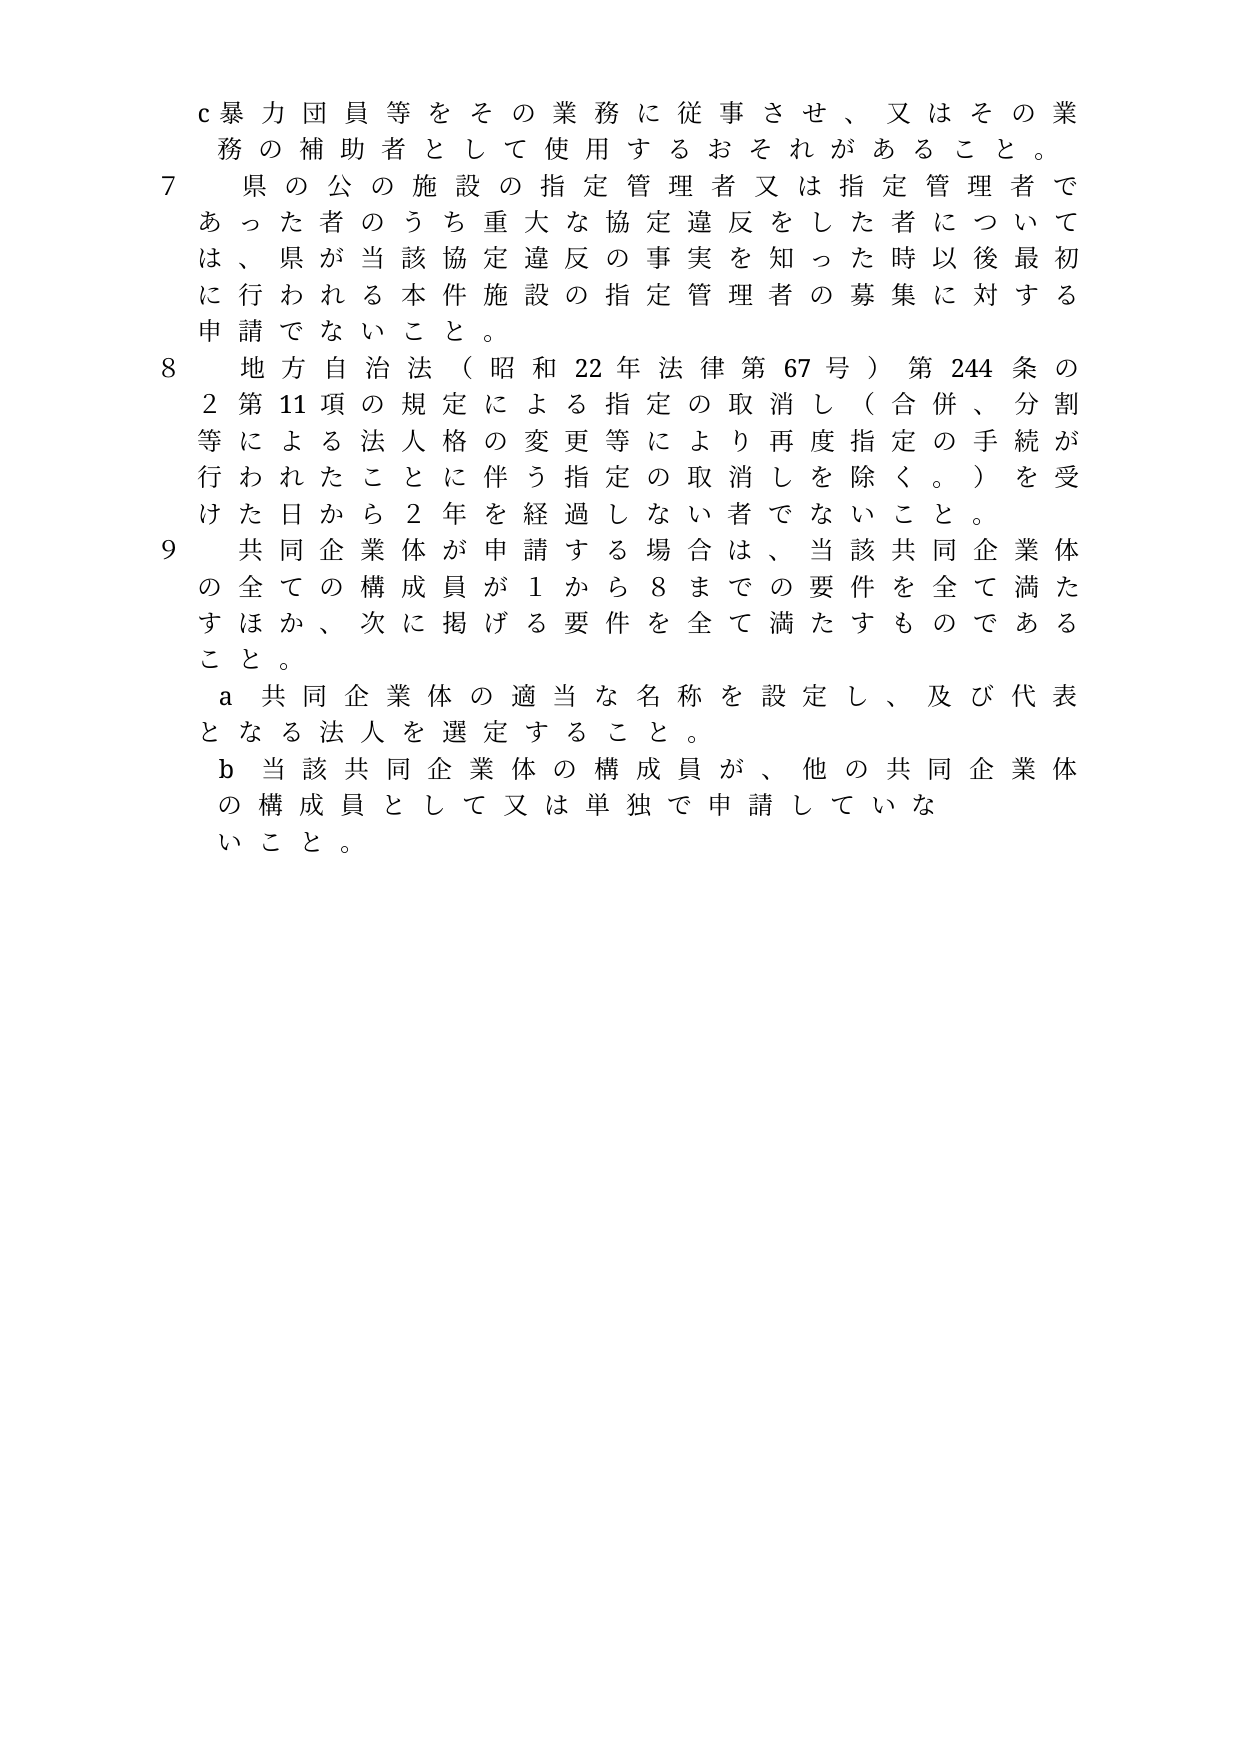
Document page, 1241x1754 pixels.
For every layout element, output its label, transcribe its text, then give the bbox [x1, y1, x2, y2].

text ９ 共同企業体が申請する場合は、当該共同企業体の全ての構成員が１から８までの要件を全て満たすほか、次に掲げる要件を全て満たすものであること。 [156, 531, 1096, 676]
text ７ 県の公の施設の指定管理者又は指定管理者であった者のうち重大な協定違反をした者については、県が当該協定違反の事実を知った時以後最初に行われる本件施設の指定管理者の募集に対する申請でないこと。 [156, 166, 1096, 348]
text b 当該共同企業体の構成員が、他の共同企業体の構成員として又は単独で申請していな [163, 749, 1096, 822]
text いこと。 [194, 822, 1096, 859]
text a 共同企業体の適当な名称を設定し、及び代表となる法人を選定すること。 [164, 676, 1096, 749]
text ８ 地方自治法（昭和22年法律第67号）第244条の２第11項の規定による指定の取消し（合併、分割等による法人格の変更等により再度指定の手続が行われたことに伴う指定の取消しを除く。）を受けた日から２年を経過しない者でないこと。 [156, 348, 1096, 531]
text c 暴力団員等をその業務に従事させ、又はその業務の補助者として使用するおそれがあること。 [177, 93, 1096, 166]
